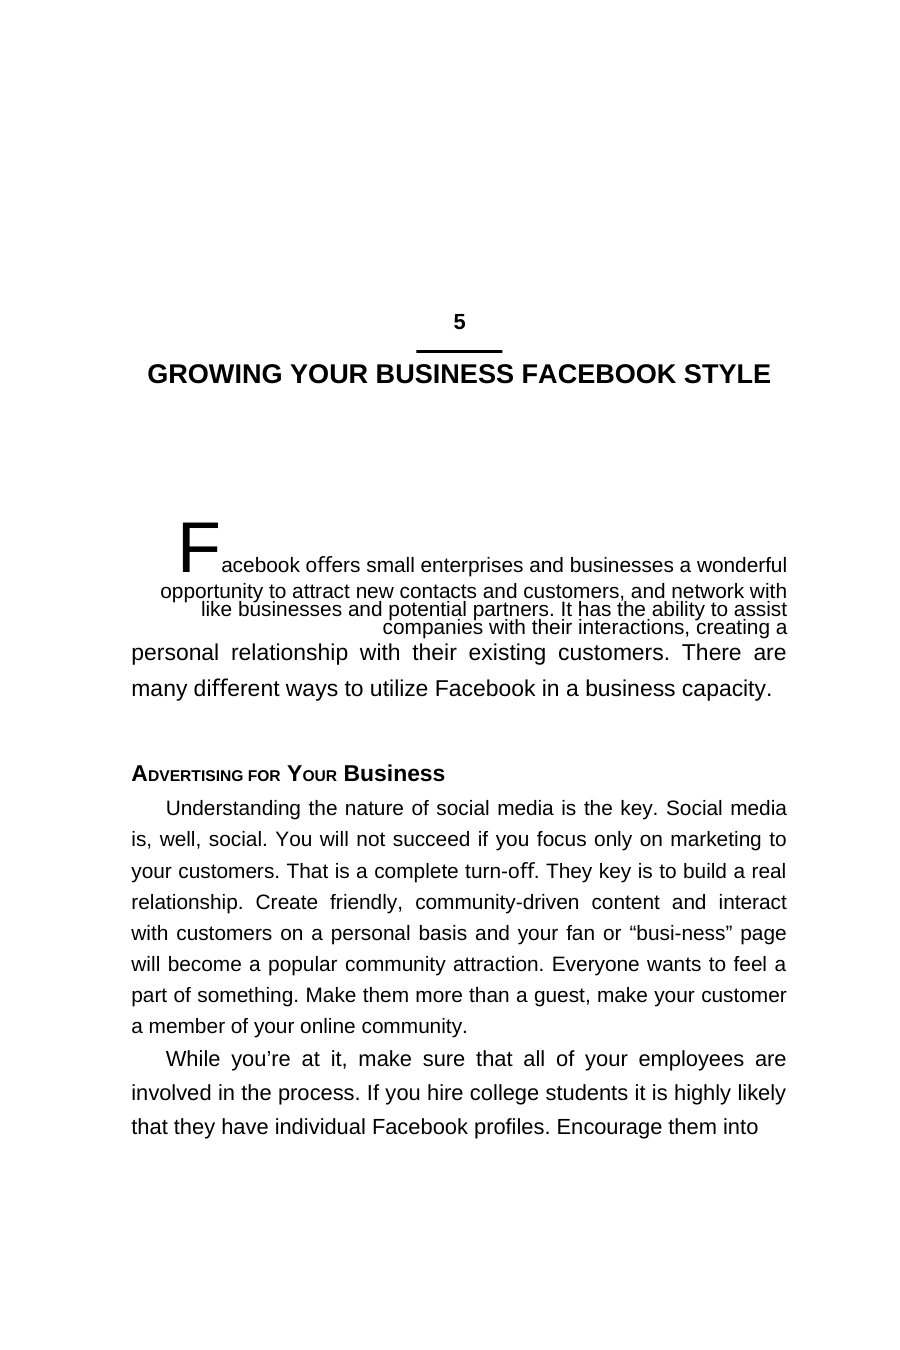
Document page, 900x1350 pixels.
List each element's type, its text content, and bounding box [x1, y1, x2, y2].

text GROWING YOUR BUSINESS FACEBOOK STYLE [131, 358, 787, 389]
text 5 [131, 309, 787, 335]
text personal relationship with their existing customers. There are many diﬀerent ways to utilize Facebook in a business capacity. [131, 639, 787, 702]
text ADVERTISING FOR YOUR Business [131, 760, 787, 787]
text Facebook oﬀers small enterprises and businesses a wonderful opportunity to attract new contacts and customers, and network with like businesses and potential partners. It has the ability to assist companies with their interactions, creating a [131, 523, 787, 639]
text Understanding the nature of social media is the key. Social media is, well, social. You will not succeed if you focus only on marketing to your customers. That is a complete turn-oﬀ. They key is to build a real relationship. Create friendly, community-driven content and interact with customers on a personal basis and your fan or “busi-ness” page will become a popular community attraction. Everyone wants to feel a part of something. Make them more than a guest, make your customer a member of your online community. [131, 796, 787, 1038]
text While you’re at it, make sure that all of your employees are involved in the process. If you hire college students it is highly likely that they have individual Facebook profiles. Encourage them into [131, 1046, 787, 1139]
